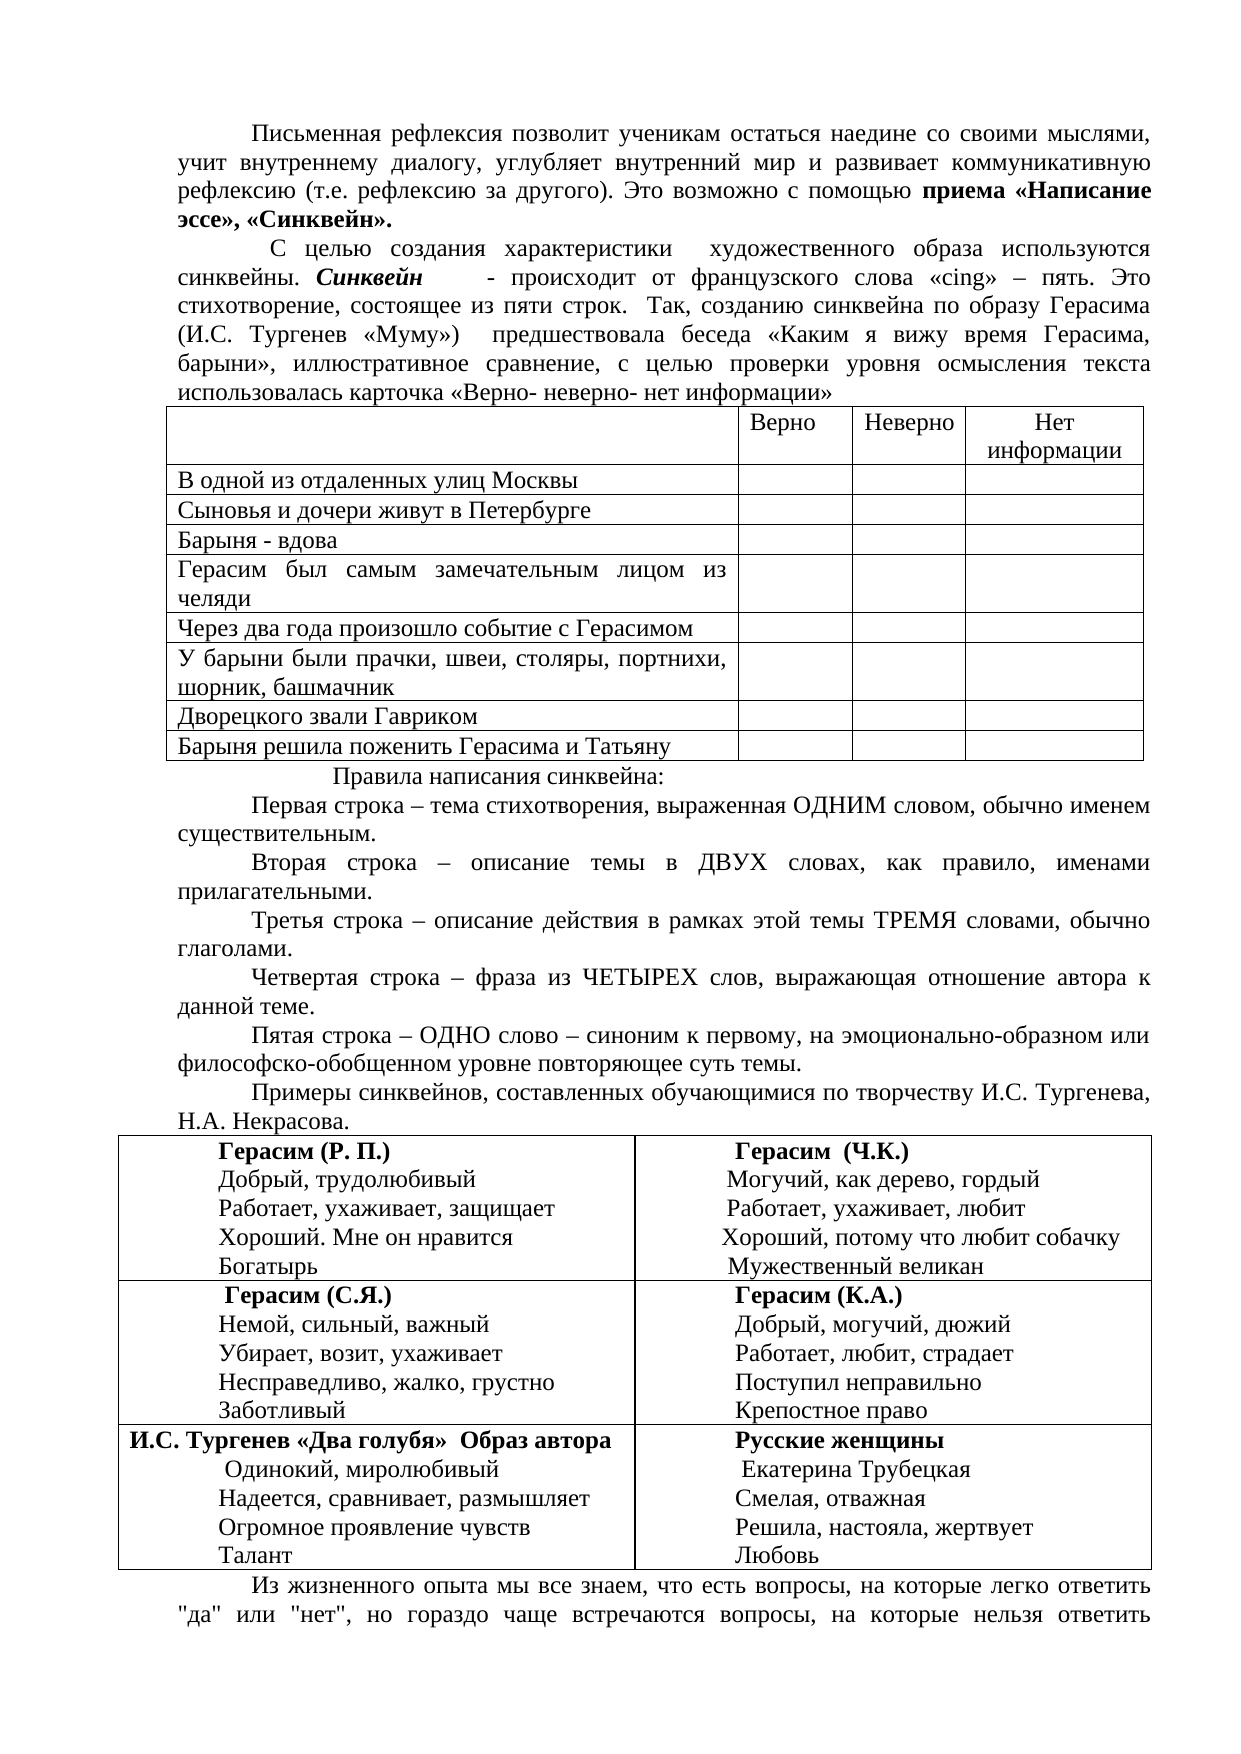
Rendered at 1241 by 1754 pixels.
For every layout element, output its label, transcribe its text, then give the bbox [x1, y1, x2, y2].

table_cell [966, 495, 1143, 524]
text Первая строка – тема стихотворения, выраженная ОДНИМ словом, обычно именем существительным. [177, 790, 1152, 847]
text С целью создания характеристики художественного образа используются синквейны. Синквейн - происходит от французского слова «cing» – пять. Это стихотворение, состоящее из пяти строк. Так, созданию синквейна по образу Герасима (И.С. Тургенев «Муму») предшествовала беседа «Каким я вижу время Герасима, барыни», иллюстративное сравнение, с целью проверки уровня осмысления текста использовалась карточка «Верно- неверно- нет информации» [177, 233, 1152, 406]
table_header Герасим (Ч.К.) Могучий, как дерево, гордый Работает, ухаживает, любит Хороший, потому что любит собачку Мужественный великан [636, 1136, 1151, 1279]
table_cell [966, 731, 1143, 760]
table_cell [853, 731, 965, 760]
table_cell Герасим был самым замечательным лицом из челяди [167, 555, 738, 612]
table_cell [853, 643, 965, 700]
table_cell Герасим (С.Я.) Немой, сильный, важный Убирает, возит, ухаживает Несправедливо, жалко, грустно Заботливый [119, 1281, 634, 1424]
table_cell [853, 465, 965, 494]
table_cell [853, 555, 965, 612]
table_cell [853, 495, 965, 524]
text Правила написания синквейна: [252, 761, 1152, 790]
table_header [167, 407, 738, 464]
table_cell И.С. Тургенев «Два голубя» Образ автора Одинокий, миролюбивый Надеется, сравнивает, размышляет Огромное проявление чувств Талант [119, 1425, 634, 1569]
table_cell [966, 613, 1143, 642]
table_cell [739, 495, 852, 524]
table_cell [739, 555, 852, 612]
text Третья строка – описание действия в рамках этой темы ТРЕМЯ словами, обычно глаголами. [177, 905, 1152, 962]
table_header Герасим (Р. П.) Добрый, трудолюбивый Работает, ухаживает, защищает Хороший. Мне он нравится Богатырь [119, 1136, 634, 1279]
table_cell [966, 555, 1143, 612]
text Письменная рефлексия позволит ученикам остаться наедине со своими мыслями, учит внутреннему диалогу, углубляет внутренний мир и развивает коммуникативную рефлексию (т.е. рефлексию за другого). Это возможно с помощью приема «Написание эссе», «Синквейн». [177, 118, 1152, 233]
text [177, 1570, 1152, 1628]
table_cell [739, 525, 852, 553]
table_header Верно [739, 407, 852, 464]
text Вторая строка – описание темы в ДВУХ словах, как правило, именами прилагательными. [177, 847, 1152, 905]
table_cell [853, 701, 965, 730]
table_cell [853, 613, 965, 642]
table_cell [966, 465, 1143, 494]
table_cell [739, 701, 852, 730]
table_cell [739, 643, 852, 700]
table_cell [739, 731, 852, 760]
table_cell В одной из отдаленных улиц Москвы [167, 465, 738, 494]
table_cell Дворецкого звали Гавриком [167, 701, 738, 730]
table_header Нет информации [966, 407, 1143, 464]
text Четвертая строка – фраза из ЧЕТЫРЕХ слов, выражающая отношение автора к данной теме. [177, 962, 1152, 1020]
table_cell [853, 525, 965, 553]
table_cell Сыновья и дочери живут в Петербурге [167, 495, 738, 524]
table_cell Герасим (К.А.) Добрый, могучий, дюжий Работает, любит, страдает Поступил неправильно Крепостное право [636, 1281, 1151, 1424]
text Примеры синквейнов, составленных обучающимися по творчеству И.С. Тургенева, Н.А. Некрасова. [177, 1077, 1152, 1135]
table_cell [966, 525, 1143, 553]
table_cell [966, 701, 1143, 730]
text Пятая строка – ОДНО слово – синоним к первому, на эмоционально-образном или философско-обобщенном уровне повторяющее суть темы. [177, 1020, 1152, 1077]
table_cell Барыня - вдова [167, 525, 738, 553]
table_cell Барыня решила поженить Герасима и Татьяну [167, 731, 738, 760]
table_cell [739, 465, 852, 494]
table_cell [966, 643, 1143, 700]
table_cell Русские женщины Екатерина Трубецкая Смелая, отважная Решила, настояла, жертвует Любовь [636, 1425, 1151, 1569]
table_header Неверно [853, 407, 965, 464]
table_cell У барыни были прачки, швеи, столяры, портнихи, шорник, башмачник [167, 643, 738, 700]
table_cell Через два года произошло событие с Герасимом [167, 613, 738, 642]
table_cell [739, 613, 852, 642]
